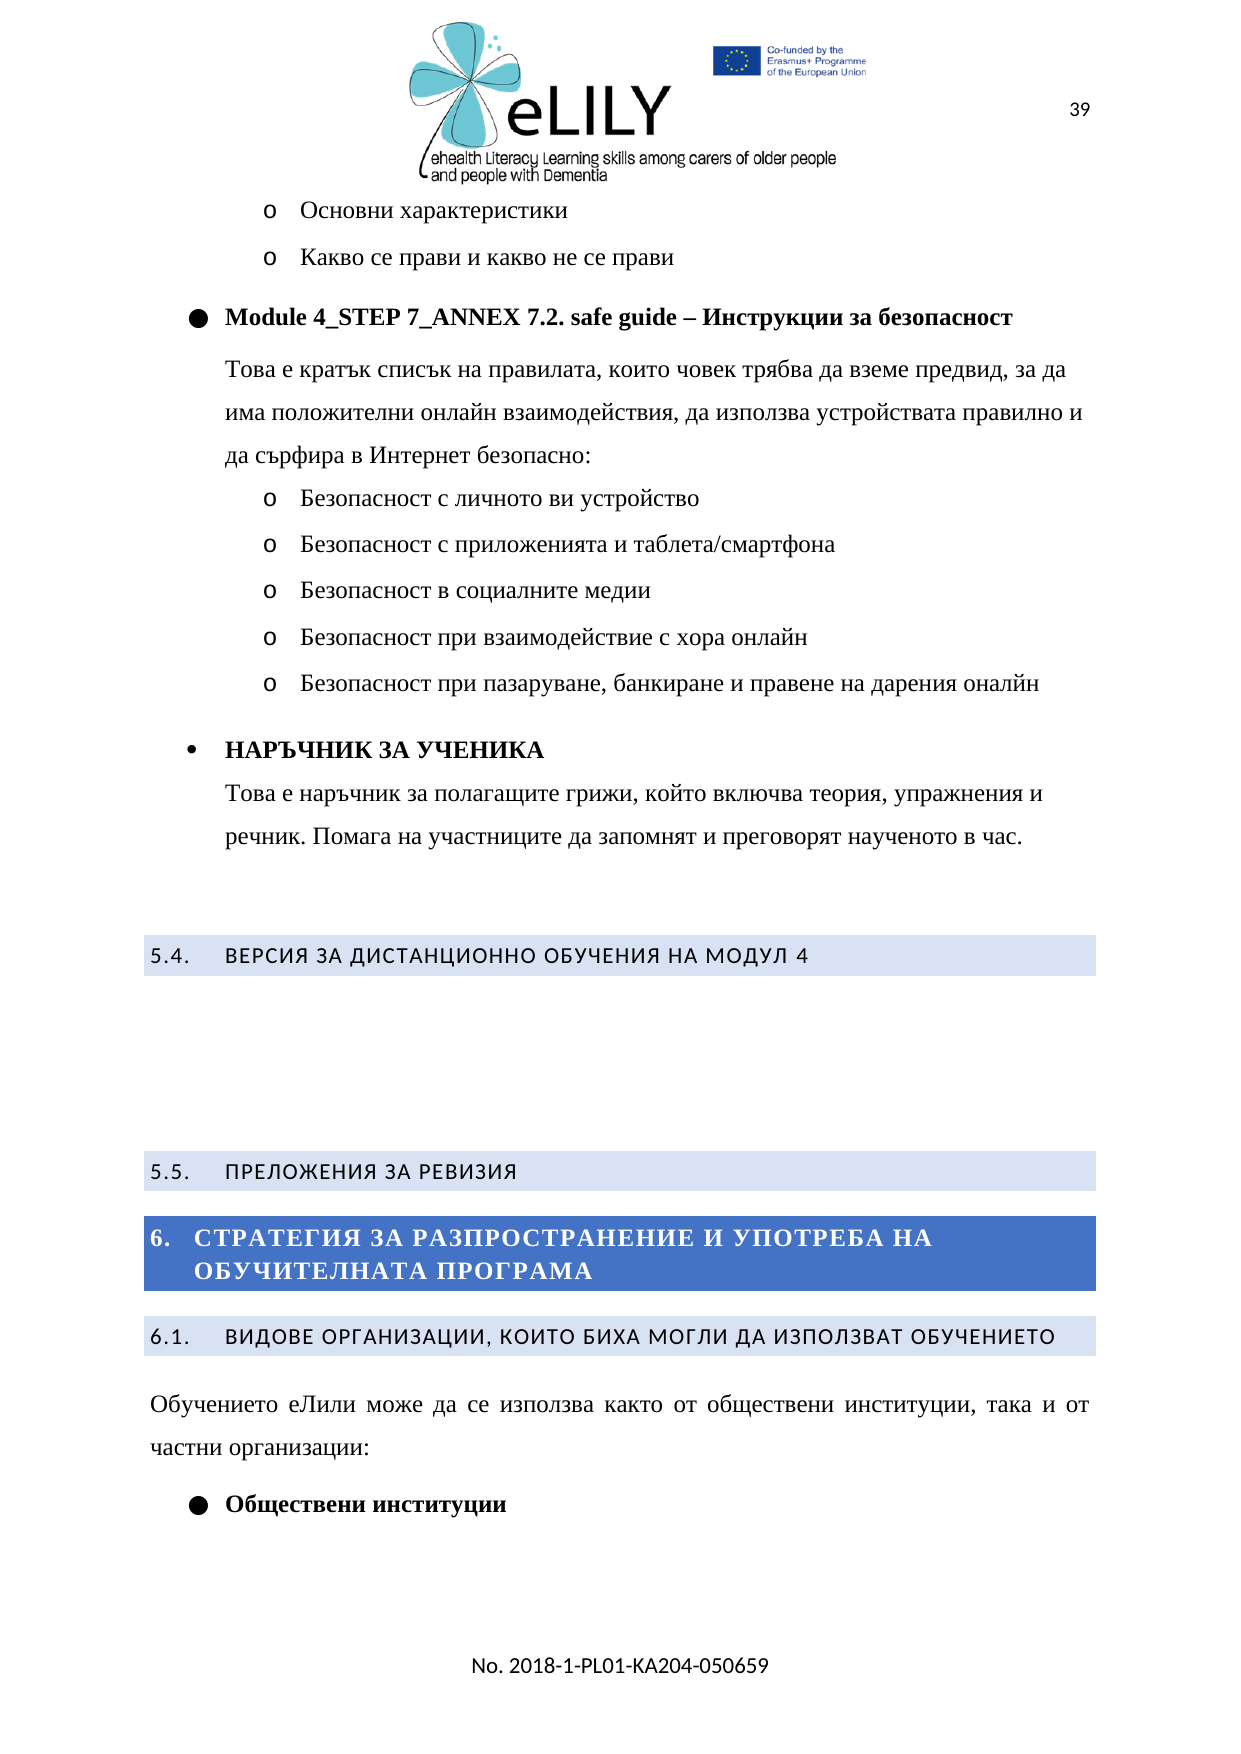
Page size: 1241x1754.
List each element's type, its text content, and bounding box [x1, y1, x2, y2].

list Безопасност при взаимодействие с хора онлайн [262, 622, 1090, 653]
subtitle Стратегия за разпространение и употреба на обучителната програма [150, 1223, 1090, 1284]
picture [409, 22, 866, 185]
subtitle видове организации, които биха могли да използват обучението [150, 1322, 1090, 1350]
list Безопасност с приложенията и таблета/смартфона [262, 529, 1090, 560]
list Безопасност с личното ви устройство [262, 483, 1090, 514]
list Безопасност при пазаруване, банкиране и правене на дарения оналйн [262, 668, 1090, 699]
subtitle ПРЕЛОЖЕНИЯ ЗА РЕВИЗИЯ [150, 1157, 1090, 1185]
list НАРЪЧНИК ЗА УЧЕНИКА Това е наръчник за полагащите грижи, който включва теория, упражнения и речник. Помага на участниците да запомнят и преговорят наученото в час. [187, 735, 1090, 850]
text Обучението еЛили може да се използва както от обществени институции, така и от частни организации: [150, 1389, 1090, 1461]
subtitle ВЕРСИЯ ЗА ДИСТАНЦИОННО ОБУЧЕНИЯ НА МОДУЛ 4 [150, 942, 1090, 970]
list Основни характеристики [262, 196, 1090, 226]
list Module 4_STEP 7_ANNEX 7.2. safe guide – Инструкции за безопасност Това е кратък списък на правилата, които човек трябва да вземе предвид, за да има положителни онлайн взаимодействия, да използва устройствата правилно и да сърфира в Интернет безопасно: [187, 288, 1090, 469]
list Какво се прави и какво не се прави [262, 242, 1090, 273]
list Безопасност в социалните медии [262, 576, 1090, 606]
list Обществени институции [187, 1476, 1090, 1527]
